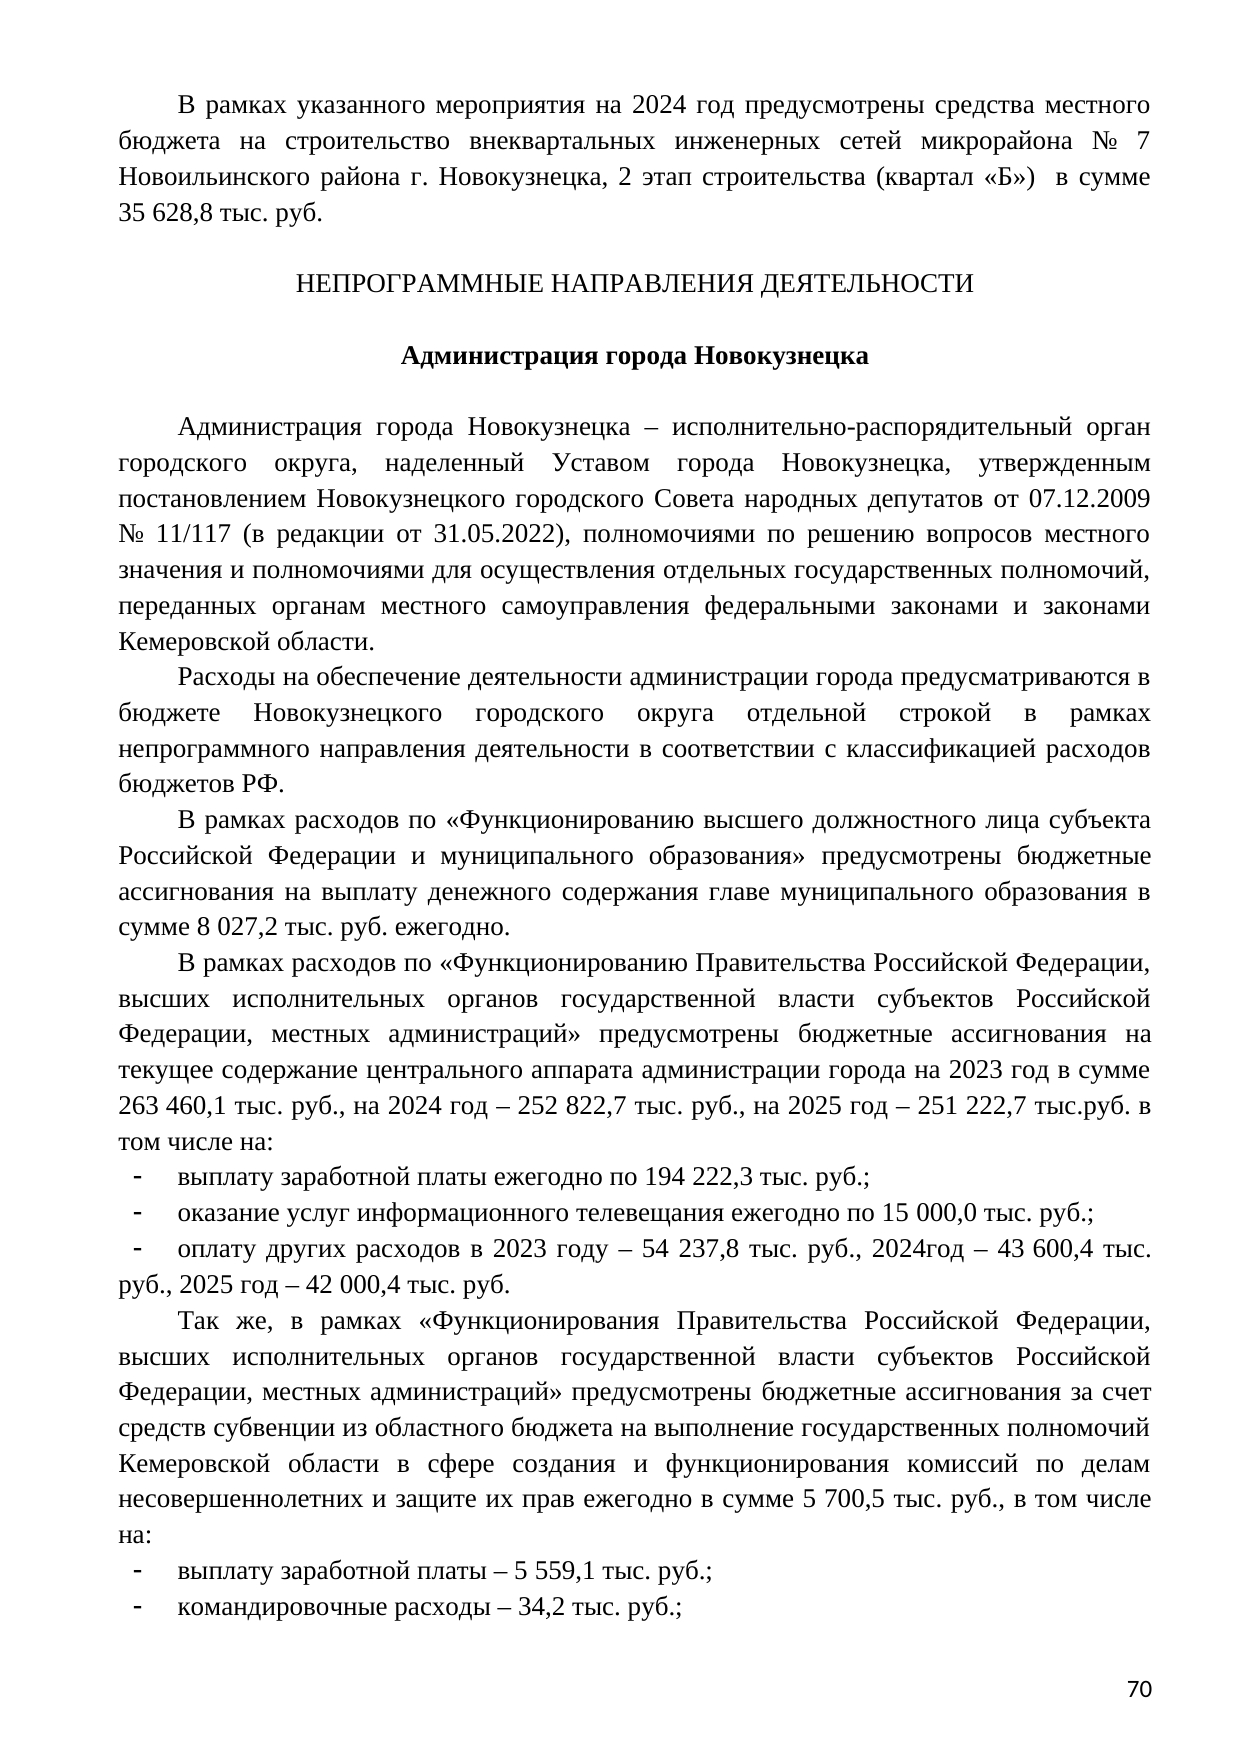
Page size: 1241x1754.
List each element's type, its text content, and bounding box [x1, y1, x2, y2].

list выплату заработной платы – 5 559,1 тыс. руб.; [118, 1554, 1152, 1585]
list командировочные расходы – 34,2 тыс. руб.; [118, 1590, 1152, 1621]
text В рамках расходов по «Функционированию высшего должностного лица субъекта Российской Федерации и муниципального образования» предусмотрены бюджетные ассигнования на выплату денежного содержания главе муниципального образования в сумме 8 027,2 тыс. руб. ежегодно. [118, 803, 1152, 942]
text Администрация города Новокузнецка [118, 339, 1152, 370]
text Администрация города Новокузнецка – исполнительно-распорядительный орган городского округа, наделенный Уставом города Новокузнецка, утвержденным постановлением Новокузнецкого городского Совета народных депутатов от 07.12.2009 № 11/117 (в редакции от 31.05.2022), полномочиями по решению вопросов местного значения и полномочиями для осуществления отдельных государственных полномочий, переданных органам местного самоуправления федеральными законами и законами Кемеровской области. [118, 410, 1152, 656]
list оказание услуг информационного телевещания ежегодно по 15 000,0 тыс. руб.; [118, 1196, 1152, 1228]
list выплату заработной платы ежегодно по 194 222,3 тыс. руб.; [118, 1161, 1152, 1192]
text В рамках расходов по «Функционированию Правительства Российской Федерации, высших исполнительных органов государственной власти субъектов Российской Федерации, местных администраций» предусмотрены бюджетные ассигнования на текущее содержание центрального аппарата администрации города на 2023 год в сумме 263 460,1 тыс. руб., на 2024 год – 252 822,7 тыс. руб., на 2025 год – 251 222,7 тыс.руб. в том числе на: [118, 946, 1152, 1156]
text НЕПРОГРАММНЫЕ НАПРАВЛЕНИЯ ДЕЯТЕЛЬНОСТИ [118, 267, 1152, 298]
list оплату других расходов в 2023 году – 54 237,8 тыс. руб., 2024год – 43 600,4 тыс. руб., 2025 год – 42 000,4 тыс. руб. [118, 1232, 1152, 1299]
text Расходы на обеспечение деятельности администрации города предусматриваются в бюджете Новокузнецкого городского округа отдельной строкой в рамках непрограммного направления деятельности в соответствии с классификацией расходов бюджетов РФ. [118, 660, 1152, 799]
text Так же, в рамках «Функционирования Правительства Российской Федерации, высших исполнительных органов государственной власти субъектов Российской Федерации, местных администраций» предусмотрены бюджетные ассигнования за счет средств субвенции из областного бюджета на выполнение государственных полномочий Кемеровской области в сфере создания и функционирования комиссий по делам несовершеннолетних и защите их прав ежегодно в сумме 5 700,5 тыс. руб., в том числе на: [118, 1304, 1152, 1549]
text В рамках указанного мероприятия на 2024 год предусмотрены средства местного бюджета на строительство внеквартальных инженерных сетей микрорайона № 7 Новоильинского района г. Новокузнецка, 2 этап строительства (квартал «Б») в сумме 35 628,8 тыс. руб. [118, 89, 1152, 227]
